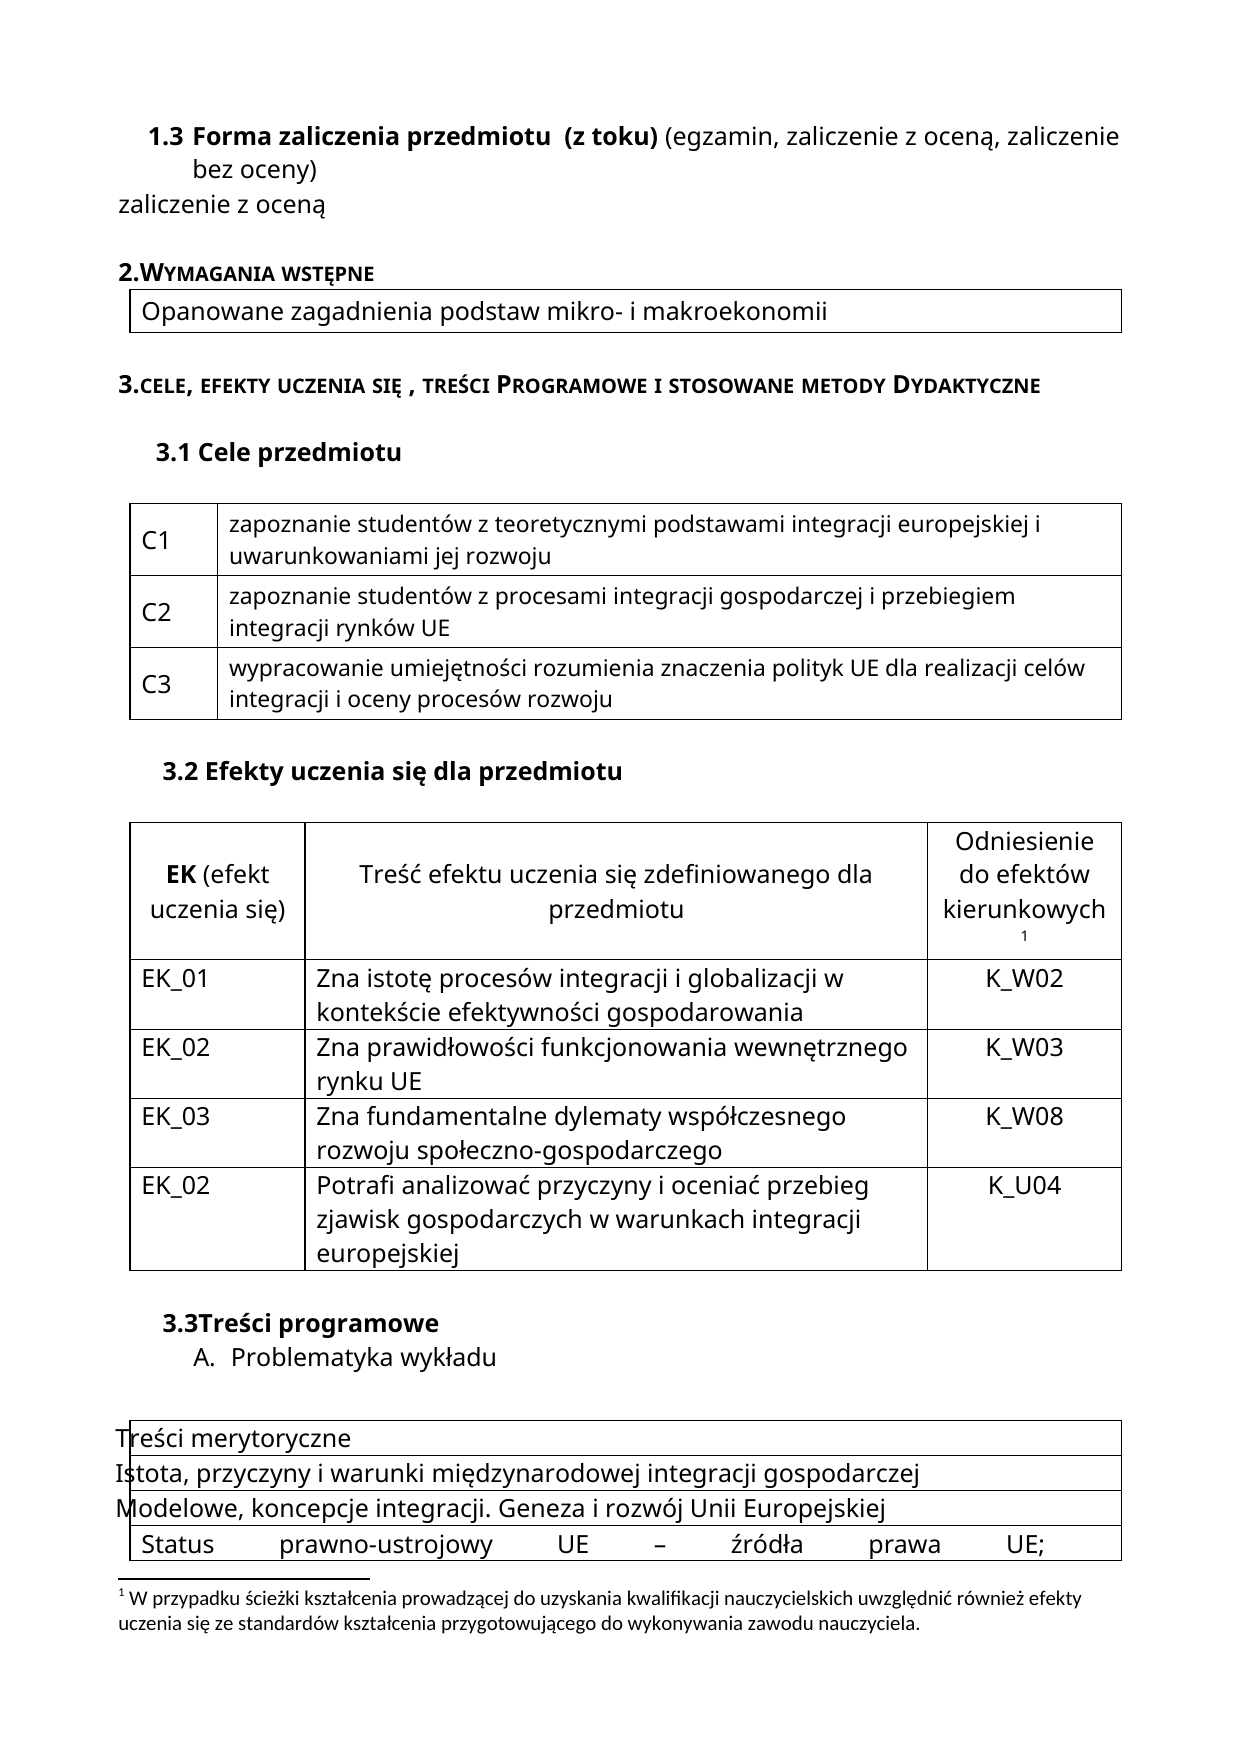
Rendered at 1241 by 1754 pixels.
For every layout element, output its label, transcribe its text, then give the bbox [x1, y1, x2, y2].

table_header Treści merytoryczne [131, 1421, 1121, 1455]
table_cell Modelowe, koncepcje integracji. Geneza i rozwój Unii Europejskiej [131, 1491, 1121, 1525]
table_cell Zna fundamentalne dylematy współczesnego rozwoju społeczno-gospodarczego [306, 1099, 927, 1167]
table_cell K_U04 [928, 1168, 1121, 1270]
table_cell EK_01 [131, 960, 304, 1028]
text 3.1 Cele przedmiotu [156, 435, 1122, 469]
table_cell Potrafi analizować przyczyny i oceniać przebieg zjawisk gospodarczych w warunkach integracji europejskiej [306, 1168, 927, 1270]
table_cell zapoznanie studentów z procesami integracji gospodarczej i przebiegiem integracji rynków UE [218, 576, 1121, 647]
list 3.3Treści programowe [162, 1305, 1122, 1339]
table_cell Zna prawidłowości funkcjonowania wewnętrznego rynku UE [306, 1030, 927, 1098]
table_cell K_W02 [928, 960, 1121, 1028]
table_cell C3 [131, 648, 217, 719]
text 1.3 Forma zaliczenia przedmiotu (z toku) (egzamin, zaliczenie z oceną, zaliczenie bez oceny) [148, 118, 1122, 186]
table_cell K_W08 [928, 1099, 1121, 1167]
table_cell wypracowanie umiejętności rozumienia znaczenia polityk UE dla realizacji celów integracji i oceny procesów rozwoju [218, 648, 1121, 719]
text 2.Wymagania wstępne [118, 254, 1122, 288]
table_cell EK_02 [131, 1168, 304, 1270]
table_cell C2 [131, 576, 217, 647]
text 3.2 Efekty uczenia się dla przedmiotu [162, 754, 1122, 788]
text 3.cele, efekty uczenia się , treści Programowe i stosowane metody Dydaktyczne [118, 367, 1122, 401]
list Problematyka wykładu [193, 1339, 1122, 1373]
table_header zapoznanie studentów z teoretycznymi podstawami integracji europejskiej i uwarunkowaniami jej rozwoju [218, 504, 1121, 575]
table_header Opanowane zagadnienia podstaw mikro- i makroekonomii [131, 290, 1121, 332]
text zaliczenie z oceną [118, 186, 1122, 220]
table_cell Zna istotę procesów integracji i globalizacji w kontekście efektywności gospodarowania [306, 960, 927, 1028]
table_header Treść efektu uczenia się zdefiniowanego dla przedmiotu [306, 823, 927, 959]
table_header C1 [131, 504, 217, 575]
table_cell Istota, przyczyny i warunki międzynarodowej integracji gospodarczej [131, 1456, 1121, 1490]
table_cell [131, 1526, 1121, 1560]
table_header EK (efekt uczenia się) [131, 823, 304, 959]
table_header Odniesienie do efektów kierunkowych [928, 823, 1121, 959]
table_cell EK_03 [131, 1099, 304, 1167]
table_cell K_W03 [928, 1030, 1121, 1098]
table_cell EK_02 [131, 1030, 304, 1098]
